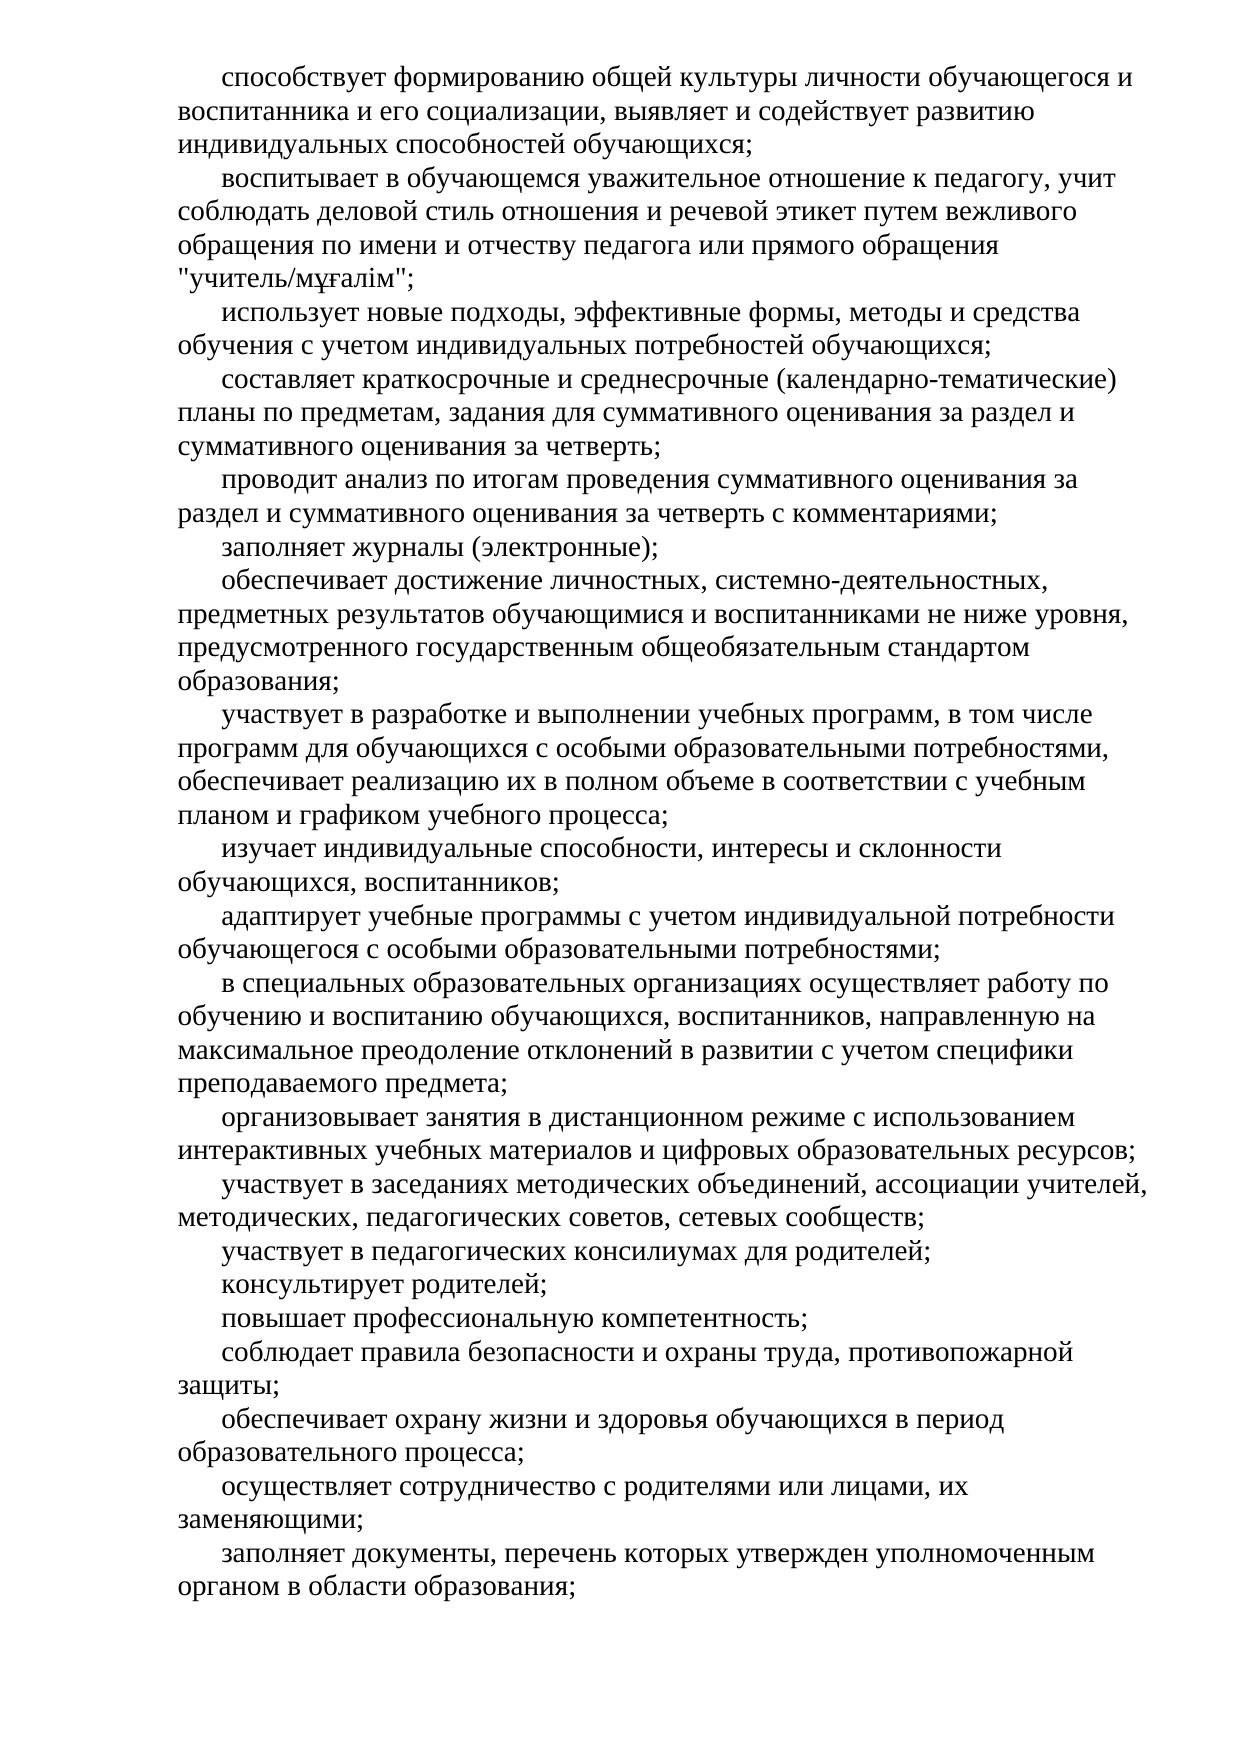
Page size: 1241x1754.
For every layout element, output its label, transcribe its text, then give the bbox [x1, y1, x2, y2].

text консультирует родителей; [177, 1267, 1152, 1300]
text использует новые подходы, эффективные формы, методы и средства обучения с учетом индивидуальных потребностей обучающихся; [177, 294, 1152, 361]
text проводит анализ по итогам проведения суммативного оценивания за раздел и суммативного оценивания за четверть с комментариями; [177, 462, 1152, 529]
text участвует в разработке и выполнении учебных программ, в том числе программ для обучающихся с особыми образовательными потребностями, обеспечивает реализацию их в полном объеме в соответствии с учебным планом и графиком учебного процесса; [177, 696, 1152, 831]
text соблюдает правила безопасности и охраны труда, противопожарной защиты; [177, 1334, 1152, 1401]
text заполняет журналы (электронные); [177, 529, 1152, 562]
text повышает профессиональную компетентность; [177, 1300, 1152, 1334]
text осуществляет сотрудничество с родителями или лицами, их заменяющими; [177, 1468, 1152, 1535]
text в специальных образовательных организациях осуществляет работу по обучению и воспитанию обучающихся, воспитанников, направленную на максимальное преодоление отклонений в развитии с учетом специфики преподаваемого предмета; [177, 965, 1152, 1099]
text обеспечивает охрану жизни и здоровья обучающихся в период образовательного процесса; [177, 1401, 1152, 1468]
text адаптирует учебные программы с учетом индивидуальной потребности обучающегося с особыми образовательными потребностями; [177, 898, 1152, 965]
text участвует в педагогических консилиумах для родителей; [177, 1233, 1152, 1267]
text участвует в заседаниях методических объединений, ассоциации учителей, методических, педагогических советов, сетевых сообществ; [177, 1166, 1152, 1233]
text организовывает занятия в дистанционном режиме с использованием интерактивных учебных материалов и цифровых образовательных ресурсов; [177, 1099, 1152, 1166]
text заполняет документы, перечень которых утвержден уполномоченным органом в области образования; [177, 1535, 1152, 1602]
text обеспечивает достижение личностных, системно-деятельностных, предметных результатов обучающимися и воспитанниками не ниже уровня, предусмотренного государственным общеобязательным стандартом образования; [177, 562, 1152, 696]
text изучает индивидуальные способности, интересы и склонности обучающихся, воспитанников; [177, 831, 1152, 898]
text воспитывает в обучающемся уважительное отношение к педагогу, учит соблюдать деловой стиль отношения и речевой этикет путем вежливого обращения по имени и отчеству педагога или прямого обращения "учитель/мұғалім"; [177, 160, 1152, 294]
text составляет краткосрочные и среднесрочные (календарно-тематические) планы по предметам, задания для суммативного оценивания за раздел и суммативного оценивания за четверть; [177, 361, 1152, 462]
text способствует формированию общей культуры личности обучающегося и воспитанника и его социализации, выявляет и содействует развитию индивидуальных способностей обучающихся; [177, 59, 1152, 160]
